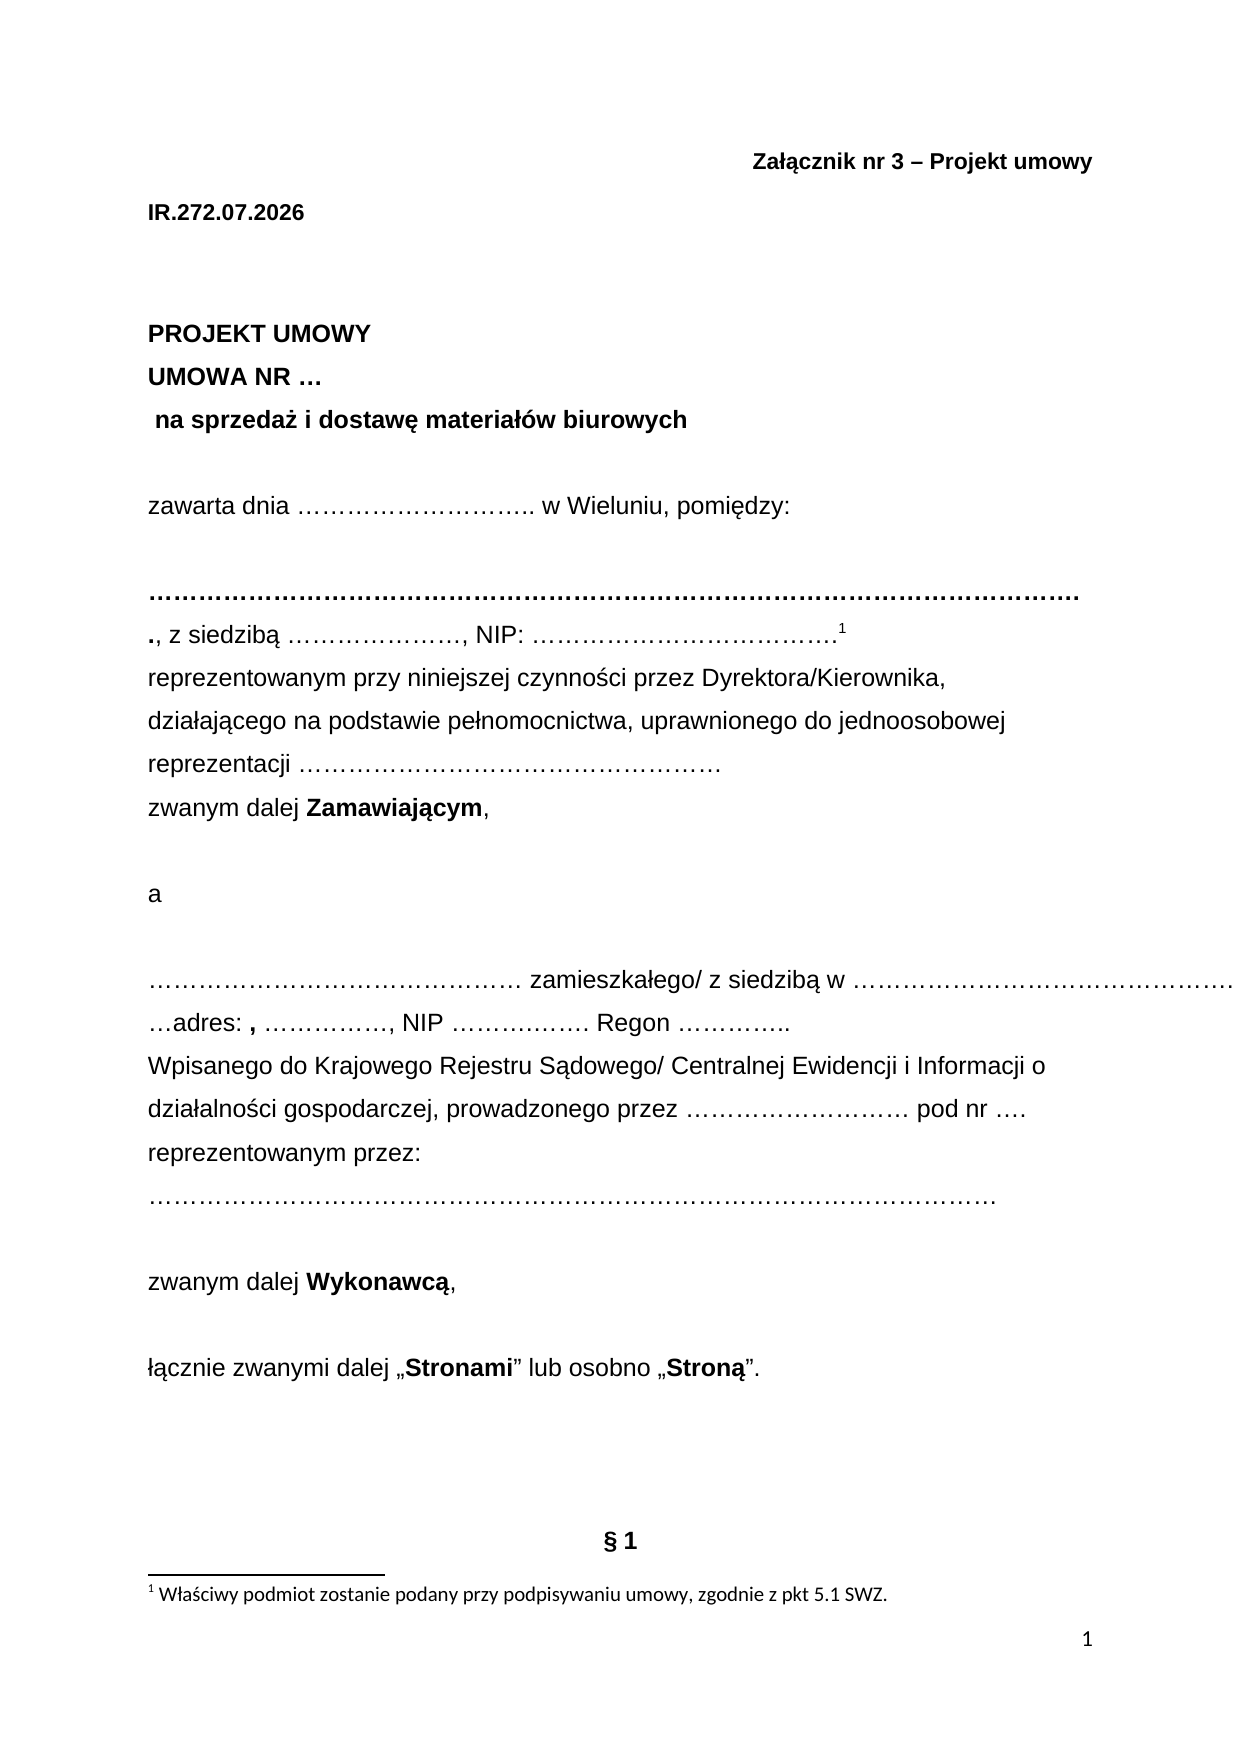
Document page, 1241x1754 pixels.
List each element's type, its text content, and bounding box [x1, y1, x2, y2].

text Wpisanego do Krajowego Rejestru Sądowego/ Centralnej Ewidencji i Informacji o działalności gospodarczej, prowadzonego przez ……………………… pod nr …. [148, 1051, 1092, 1123]
text IR.272.07.2026 [148, 199, 1092, 225]
text a [148, 879, 1092, 907]
text PROJEKT UMOWY [148, 319, 1092, 348]
text ………………………………………………………………………………………… [148, 1181, 1092, 1209]
text na sprzedaż i dostawę materiałów biurowych [148, 406, 1092, 434]
text ……………………………………… zamieszkałego/ z siedzibą w ……………………………………….…adres: , ……………, NIP ……….……. Regon ………….. [148, 965, 1240, 1037]
text §1 [603, 1526, 1092, 1554]
text zwanym dalej Wykonawcą, [148, 1267, 1092, 1296]
text reprezentowanym przy niniejszej czynności przez Dyrektora/Kierownika, działającego na podstawie pełnomocnictwa, uprawnionego do jednoosobowej reprezentacji …………………………………………… [148, 663, 1092, 778]
text łącznie zwanymi dalej „Stronami” lub osobno „Stroną”. [148, 1353, 1092, 1382]
text UMOWA NR … [148, 362, 1092, 391]
text zwanym dalej Zamawiającym, [148, 792, 1092, 821]
text zawarta dnia ……………………….. w Wieluniu, pomiędzy: [148, 491, 1092, 519]
text ………………………………………………………………………………………………….., z siedzibą …………………, NIP: ………………………………. [148, 577, 1092, 649]
text Załącznik nr 3 – Projekt umowy [148, 148, 1092, 174]
text reprezentowanym przez: [148, 1137, 1092, 1166]
